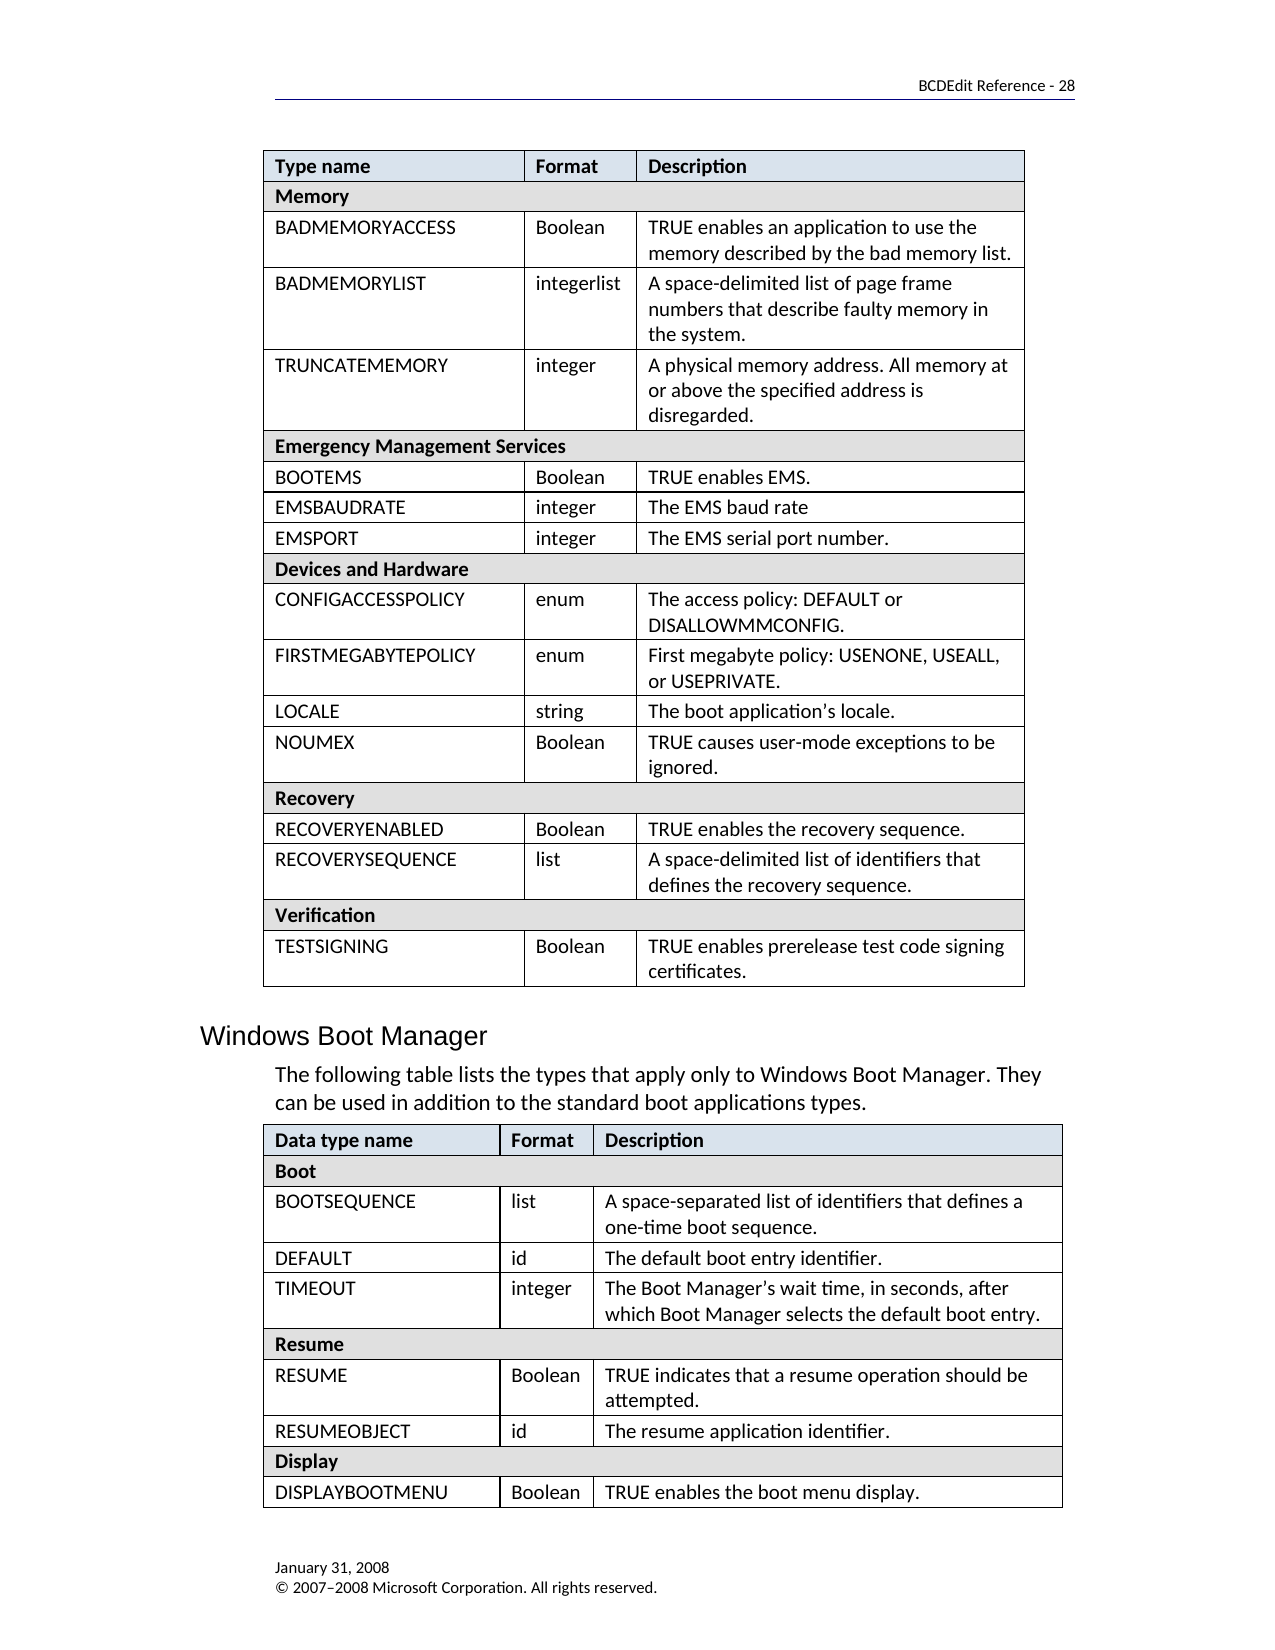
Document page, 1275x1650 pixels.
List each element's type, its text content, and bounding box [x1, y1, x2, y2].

table_cell The resume application identifier. [594, 1416, 1062, 1446]
table_cell LOCALE [264, 696, 524, 726]
table_cell The Boot Manager’s wait time, in seconds, after which Boot Manager selects the default boot entry. [594, 1273, 1062, 1328]
text The following table lists the types that apply only to Windows Boot Manager. They can be used in addition to the standard boot applications types. [275, 1060, 1075, 1116]
table_cell The boot application’s locale. [637, 696, 1024, 726]
table_cell The EMS baud rate [637, 493, 1024, 522]
table_cell list [501, 1187, 593, 1242]
table_cell Emergency Management Services [264, 431, 1024, 461]
table_cell Boolean [501, 1477, 593, 1507]
table_cell RESUME [264, 1360, 499, 1415]
table_cell BADMEMORYLIST [264, 268, 524, 349]
table_cell integer [525, 523, 636, 553]
table_cell CONFIGACCESSPOLICY [264, 584, 524, 639]
table_cell RECOVERYSEQUENCE [264, 844, 524, 899]
table_cell TRUE indicates that a resume operation should be attempted. [594, 1360, 1062, 1415]
table_cell Boolean [525, 727, 636, 782]
table_cell TIMEOUT [264, 1273, 499, 1328]
table_header Description [637, 151, 1024, 181]
table_cell integerlist [525, 268, 636, 349]
table_cell enum [525, 584, 636, 639]
table_cell TRUE causes user-mode exceptions to be ignored. [637, 727, 1024, 782]
table_cell Verification [264, 900, 1024, 930]
table_cell integer [525, 350, 636, 430]
table_cell The access policy: DEFAULT or DISALLOWMMCONFIG. [637, 584, 1024, 639]
table_cell Boot [264, 1156, 1062, 1186]
table_cell DEFAULT [264, 1243, 499, 1272]
table_cell First megabyte policy: USENONE, USEALL, or USEPRIVATE. [637, 640, 1024, 695]
table_cell RECOVERYENABLED [264, 814, 524, 843]
table_cell A space-delimited list of page frame numbers that describe faulty memory in the system. [637, 268, 1024, 349]
table_cell TRUE enables EMS. [637, 462, 1024, 491]
table_cell The EMS serial port number. [637, 523, 1024, 553]
table_cell EMSBAUDRATE [264, 493, 524, 522]
table_cell list [525, 844, 636, 899]
table_cell A space-delimited list of identifiers that defines the recovery sequence. [637, 844, 1024, 899]
table_cell A space-separated list of identifiers that defines a one-time boot sequence. [594, 1187, 1062, 1242]
table_cell Devices and Hardware [264, 554, 1024, 583]
table_cell A physical memory address. All memory at or above the specified address is disregarded. [637, 350, 1024, 430]
table_cell NOUMEX [264, 727, 524, 782]
table_cell integer [501, 1273, 593, 1328]
table_cell Boolean [525, 814, 636, 843]
table_cell Boolean [525, 462, 636, 491]
table_cell Memory [264, 182, 1024, 211]
table_cell FIRSTMEGABYTEPOLICY [264, 640, 524, 695]
table_cell Display [264, 1447, 1062, 1476]
table_cell TRUE enables an application to use the memory described by the bad memory list. [637, 212, 1024, 267]
table_cell Boolean [501, 1360, 593, 1415]
subtitle Windows Boot Manager [200, 1020, 1075, 1052]
table_cell enum [525, 640, 636, 695]
table_cell BADMEMORYACCESS [264, 212, 524, 267]
table_header Format [501, 1125, 593, 1155]
table_cell TRUE enables prerelease test code signing certificates. [637, 931, 1024, 986]
table_cell TESTSIGNING [264, 931, 524, 986]
table_cell string [525, 696, 636, 726]
table_cell Resume [264, 1329, 1062, 1359]
table_cell The default boot entry identifier. [594, 1243, 1062, 1272]
table_cell integer [525, 493, 636, 522]
table_cell BOOTSEQUENCE [264, 1187, 499, 1242]
table_header Data type name [264, 1125, 499, 1155]
table_header Type name [264, 151, 524, 181]
table_cell TRUE enables the recovery sequence. [637, 814, 1024, 843]
table_cell id [501, 1416, 593, 1446]
table_cell Recovery [264, 783, 1024, 813]
table_cell BOOTEMS [264, 462, 524, 491]
table_cell id [501, 1243, 593, 1272]
table_cell TRUNCATEMEMORY [264, 350, 524, 430]
table_cell DISPLAYBOOTMENU [264, 1477, 499, 1507]
table_cell EMSPORT [264, 523, 524, 553]
table_cell TRUE enables the boot menu display. [594, 1477, 1062, 1507]
table_cell Boolean [525, 212, 636, 267]
table_header Description [594, 1125, 1062, 1155]
table_header Format [525, 151, 636, 181]
table_cell RESUMEOBJECT [264, 1416, 499, 1446]
table_cell Boolean [525, 931, 636, 986]
